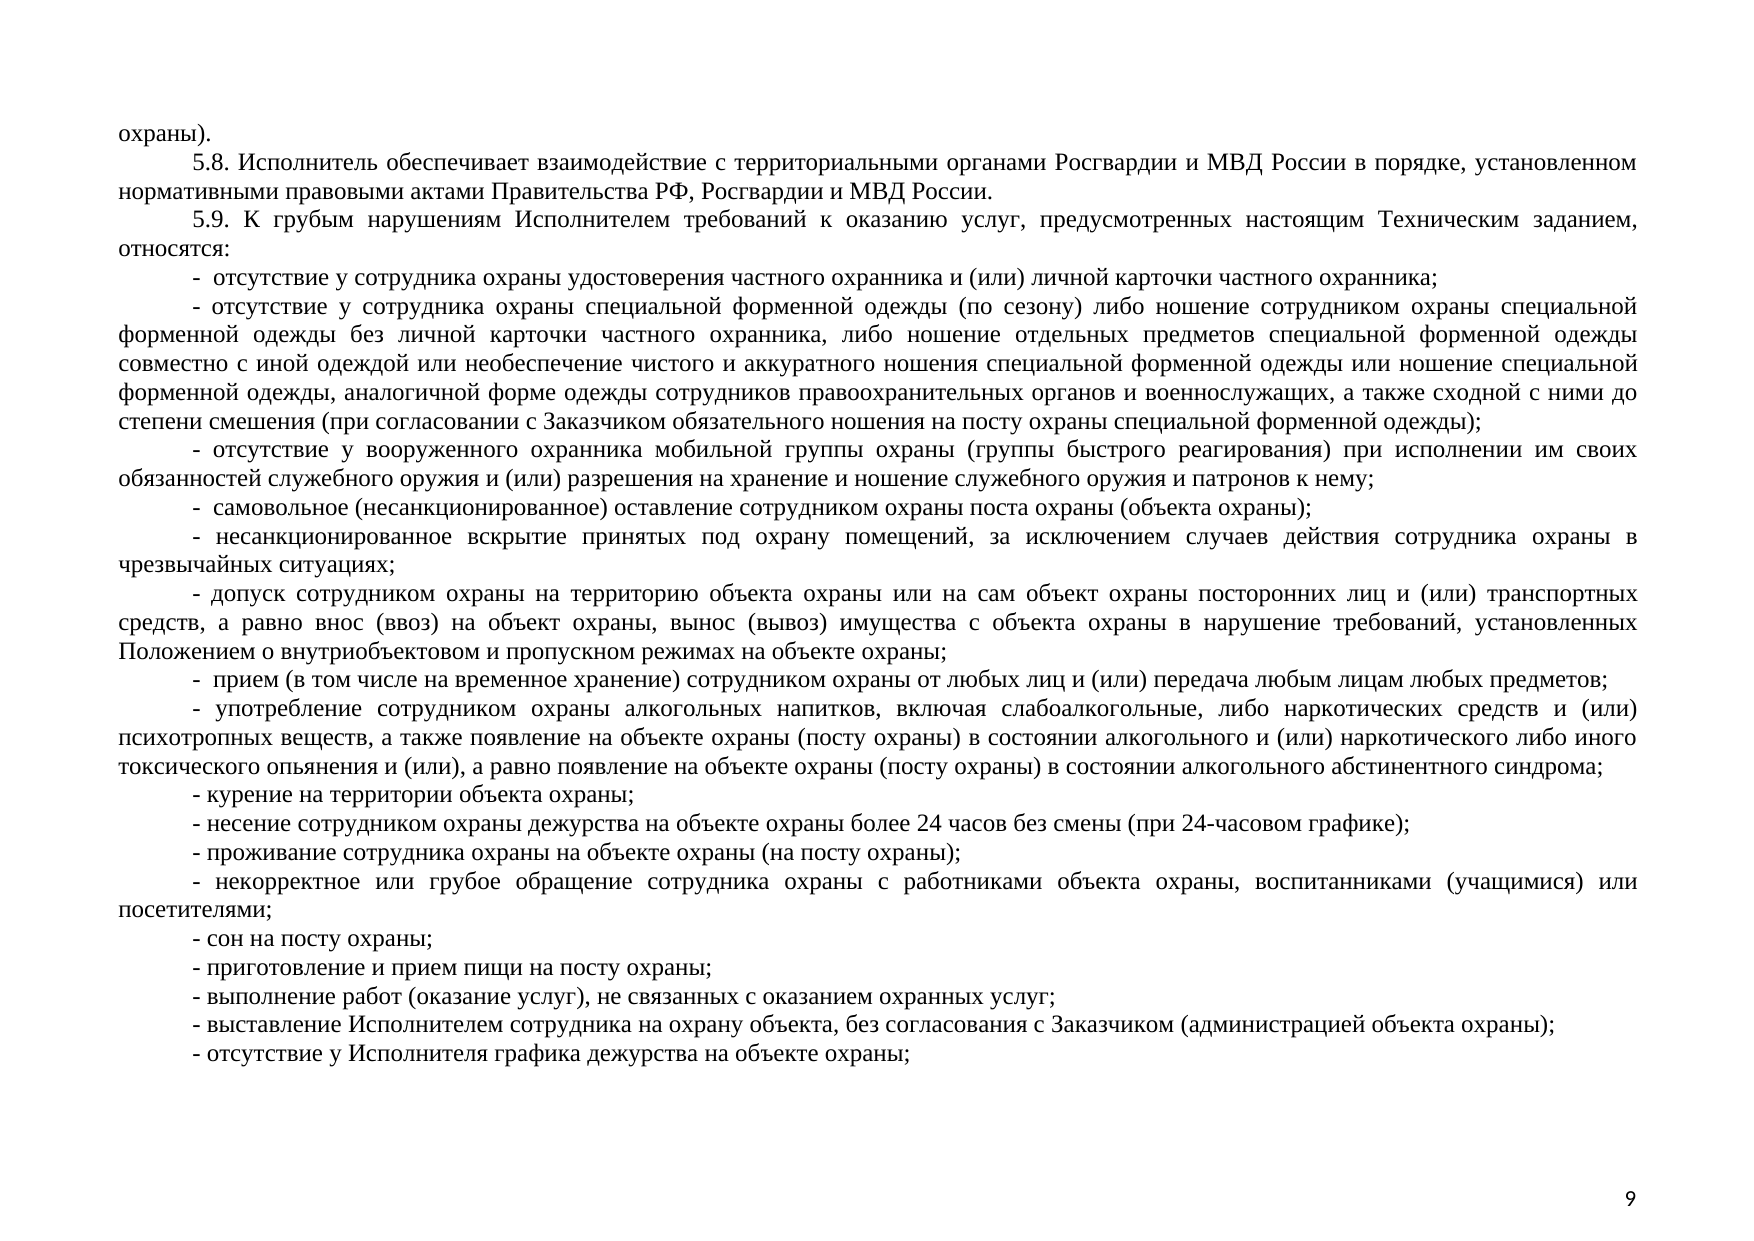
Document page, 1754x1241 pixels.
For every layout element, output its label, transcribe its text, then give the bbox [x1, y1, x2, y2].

text - некорректное или грубое обращение сотрудника охраны с работниками объекта охраны, воспитанниками (учащимися) или посетителями; [118, 866, 1639, 923]
text - несение сотрудником охраны дежурства на объекте охраны более 24 часов без смены (при 24-часовом графике); [118, 808, 1639, 837]
text - несанкционированное вскрытие принятых под охрану помещений, за исключением случаев действия сотрудника охраны в чрезвычайных ситуациях; [118, 521, 1639, 578]
text - приготовление и прием пищи на посту охраны; [118, 952, 1639, 981]
text - отсутствие у вооруженного охранника мобильной группы охраны (группы быстрого реагирования) при исполнении им своих обязанностей служебного оружия и (или) разрешения на хранение и ношение служебного оружия и патронов к нему; [118, 434, 1639, 492]
text - курение на территории объекта охраны; [118, 779, 1639, 808]
text - отсутствие у сотрудника охраны специальной форменной одежды (по сезону) либо ношение сотрудником охраны специальной форменной одежды без личной карточки частного охранника, либо ношение отдельных предметов специальной форменной одежды совместно с иной одеждой или необеспечение чистого и аккуратного ношения специальной форменной одежды или ношение специальной форменной одежды, аналогичной форме одежды сотрудников правоохранительных органов и военнослужащих, а также сходной с ними до степени смешения (при согласовании с Заказчиком обязательного ношения на посту охраны специальной форменной одежды); [118, 291, 1639, 434]
text - допуск сотрудником охраны на территорию объекта охраны или на сам объект охраны посторонних лиц и (или) транспортных средств, а равно внос (ввоз) на объект охраны, вынос (вывоз) имущества с объекта охраны в нарушение требований, установленных Положением о внутриобъектовом и пропускном режимах на объекте охраны; [118, 578, 1639, 664]
text - употребление сотрудником охраны алкогольных напитков, включая слабоалкогольные, либо наркотических средств и (или) психотропных веществ, а также появление на объекте охраны (посту охраны) в состоянии алкогольного и (или) наркотического либо иного токсического опьянения и (или), а равно появление на объекте охраны (посту охраны) в состоянии алкогольного абстинентного синдрома; [118, 693, 1639, 779]
text - прием (в том числе на временное хранение) сотрудником охраны от любых лиц и (или) передача любым лицам любых предметов; [118, 664, 1639, 693]
text 5.8. Исполнитель обеспечивает взаимодействие с территориальными органами Росгвардии и МВД России в порядке, установленном нормативными правовыми актами Правительства РФ, Росгвардии и МВД России. [118, 147, 1639, 204]
text 5.9. К грубым нарушениям Исполнителем требований к оказанию услуг, предусмотренных настоящим Техническим заданием, относятся: [118, 204, 1639, 262]
text - отсутствие у сотрудника охраны удостоверения частного охранника и (или) личной карточки частного охранника; [118, 262, 1639, 291]
text - сон на посту охраны; [118, 923, 1639, 952]
text - самовольное (несанкционированное) оставление сотрудником охраны поста охраны (объекта охраны); [118, 492, 1639, 521]
text - проживание сотрудника охраны на объекте охраны (на посту охраны); [118, 837, 1639, 866]
text - выставление Исполнителем сотрудника на охрану объекта, без согласования с Заказчиком (администрацией объекта охраны); [118, 1009, 1639, 1038]
text - отсутствие у Исполнителя графика дежурства на объекте охраны; [118, 1038, 1639, 1067]
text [118, 118, 1639, 147]
text - выполнение работ (оказание услуг), не связанных с оказанием охранных услуг; [118, 981, 1639, 1009]
